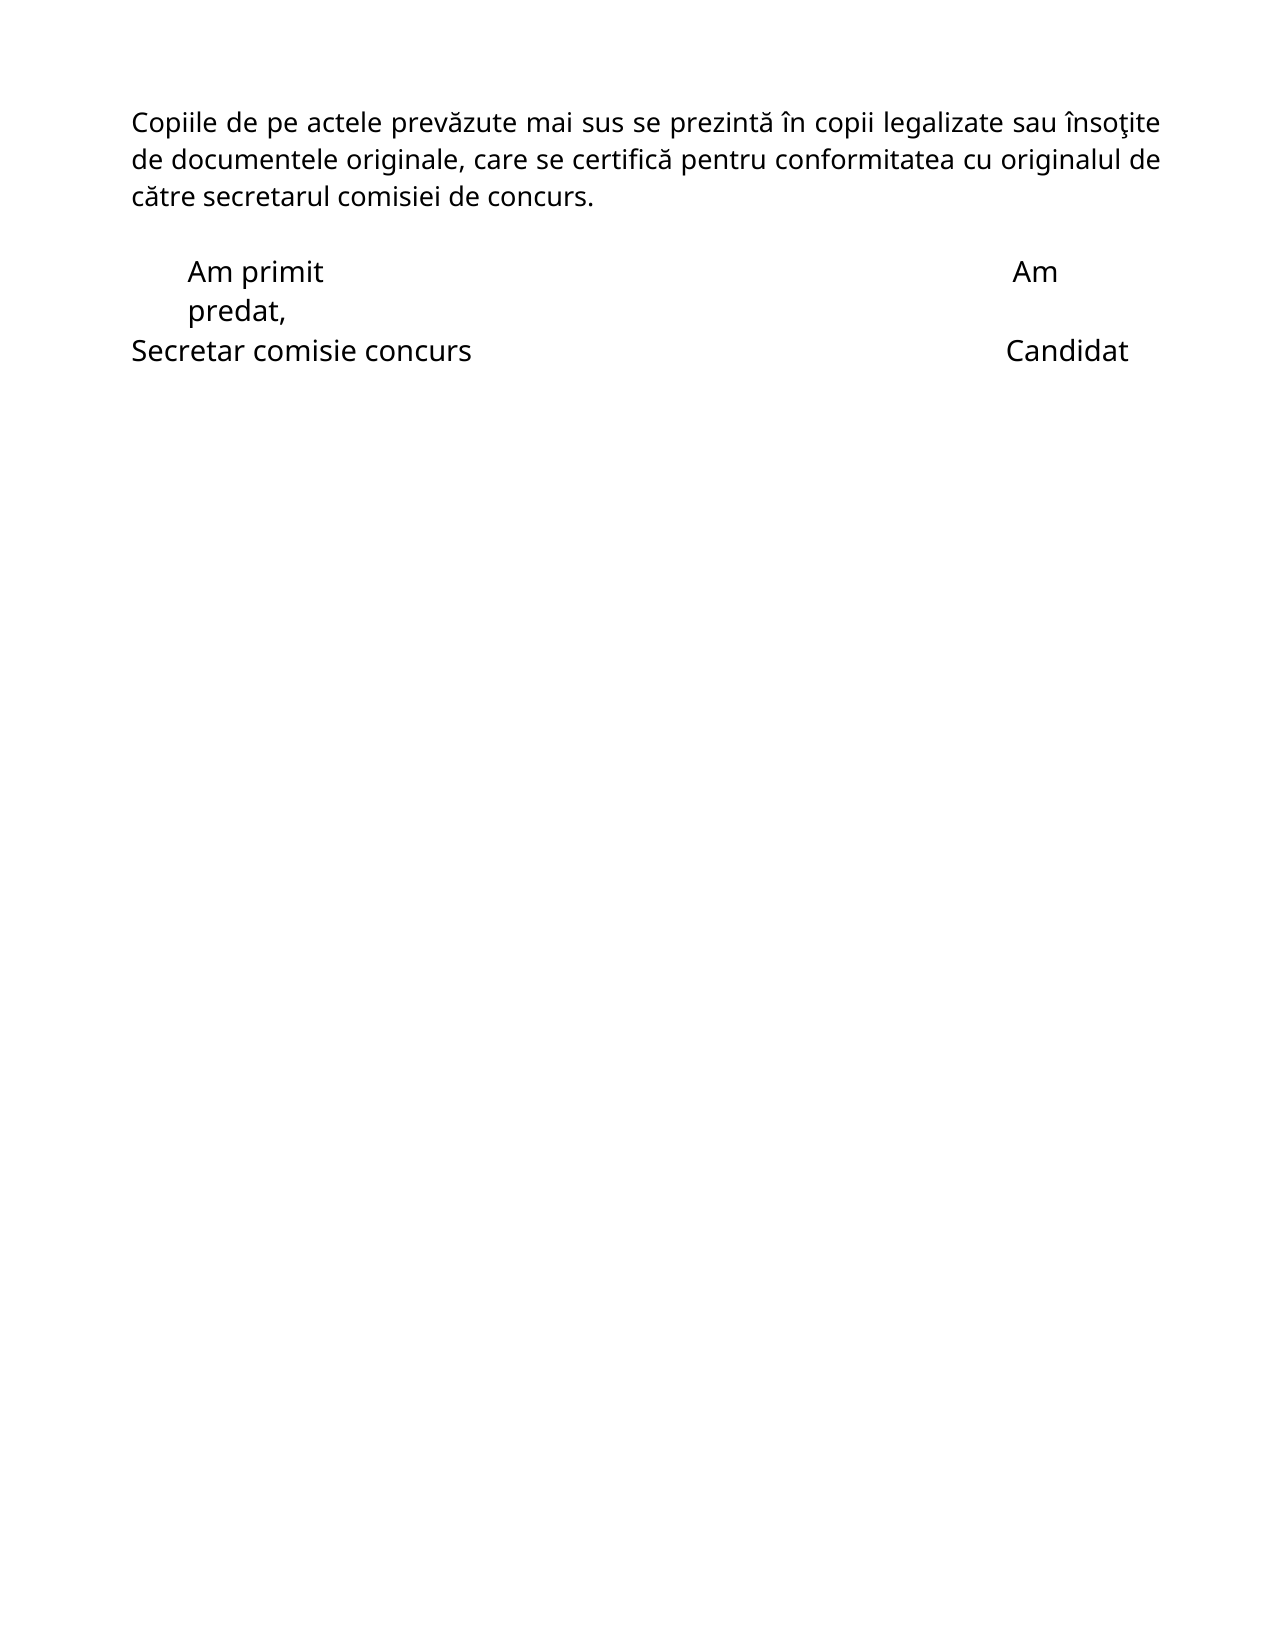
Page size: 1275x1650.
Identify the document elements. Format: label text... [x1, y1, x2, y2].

text Am primit Am predat, [187, 251, 1162, 330]
text Secretar comisie concurs Candidat [131, 330, 1162, 370]
text Copiile de pe actele prevăzute mai sus se prezintă în copii legalizate sau însoţite de documentele originale, care se certifică pentru conformitatea cu originalul de către secretarul comisiei de concurs. [131, 103, 1162, 214]
